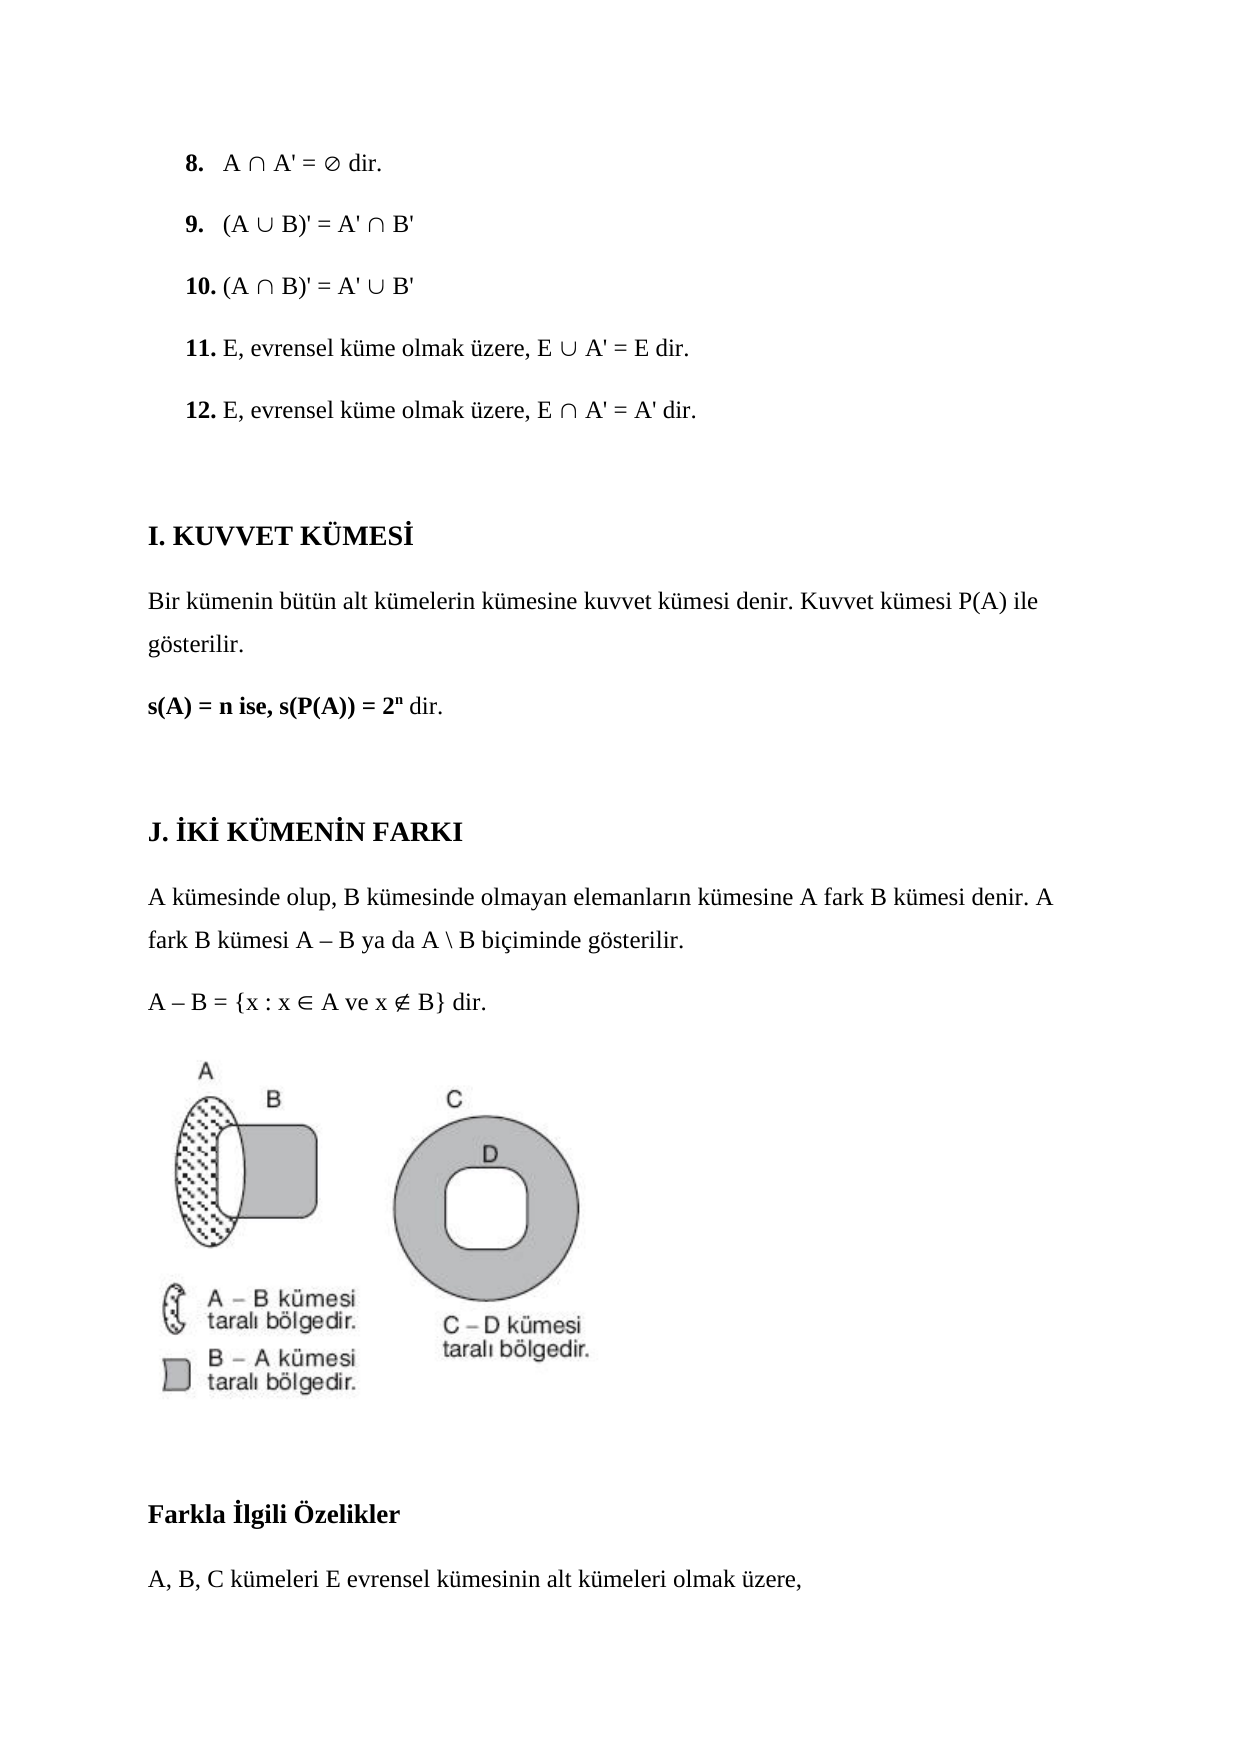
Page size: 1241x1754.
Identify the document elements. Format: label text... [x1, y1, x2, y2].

text A kümesinde olup, B kümesinde olmayan elemanların kümesine A fark B kümesi denir. A fark B kümesi A – B ya da A \ B biçiminde gösterilir. [148, 882, 1093, 954]
text A – B = {x : x  A ve x  B} dir. [148, 987, 1093, 1016]
text I. KUVVET KÜMESİ [148, 519, 1093, 551]
list E, evrensel küme olmak üzere, E  A' = E dir. [185, 333, 1093, 362]
picture [147, 1049, 603, 1404]
text J. İKİ KÜMENİN FARKI [148, 815, 1093, 847]
text Farkla İlgili Özelikler [148, 1498, 1093, 1529]
list (A  B)' = A'  B' [185, 271, 1093, 300]
text Bir kümenin bütün alt kümelerin kümesine kuvvet kümesi denir. Kuvvet kümesi P(A) ile gösterilir. [148, 586, 1093, 658]
list A  A' =  dir. [185, 148, 1093, 176]
text s(A) = n ise, s(P(A)) = 2n dir. [148, 691, 1093, 720]
text A, B, C kümeleri E evrensel kümesinin alt kümeleri olmak üzere, [148, 1564, 1093, 1592]
list (A  B)' = A'  B' [185, 209, 1093, 238]
list E, evrensel küme olmak üzere, E  A' = A' dir. [185, 395, 1093, 424]
